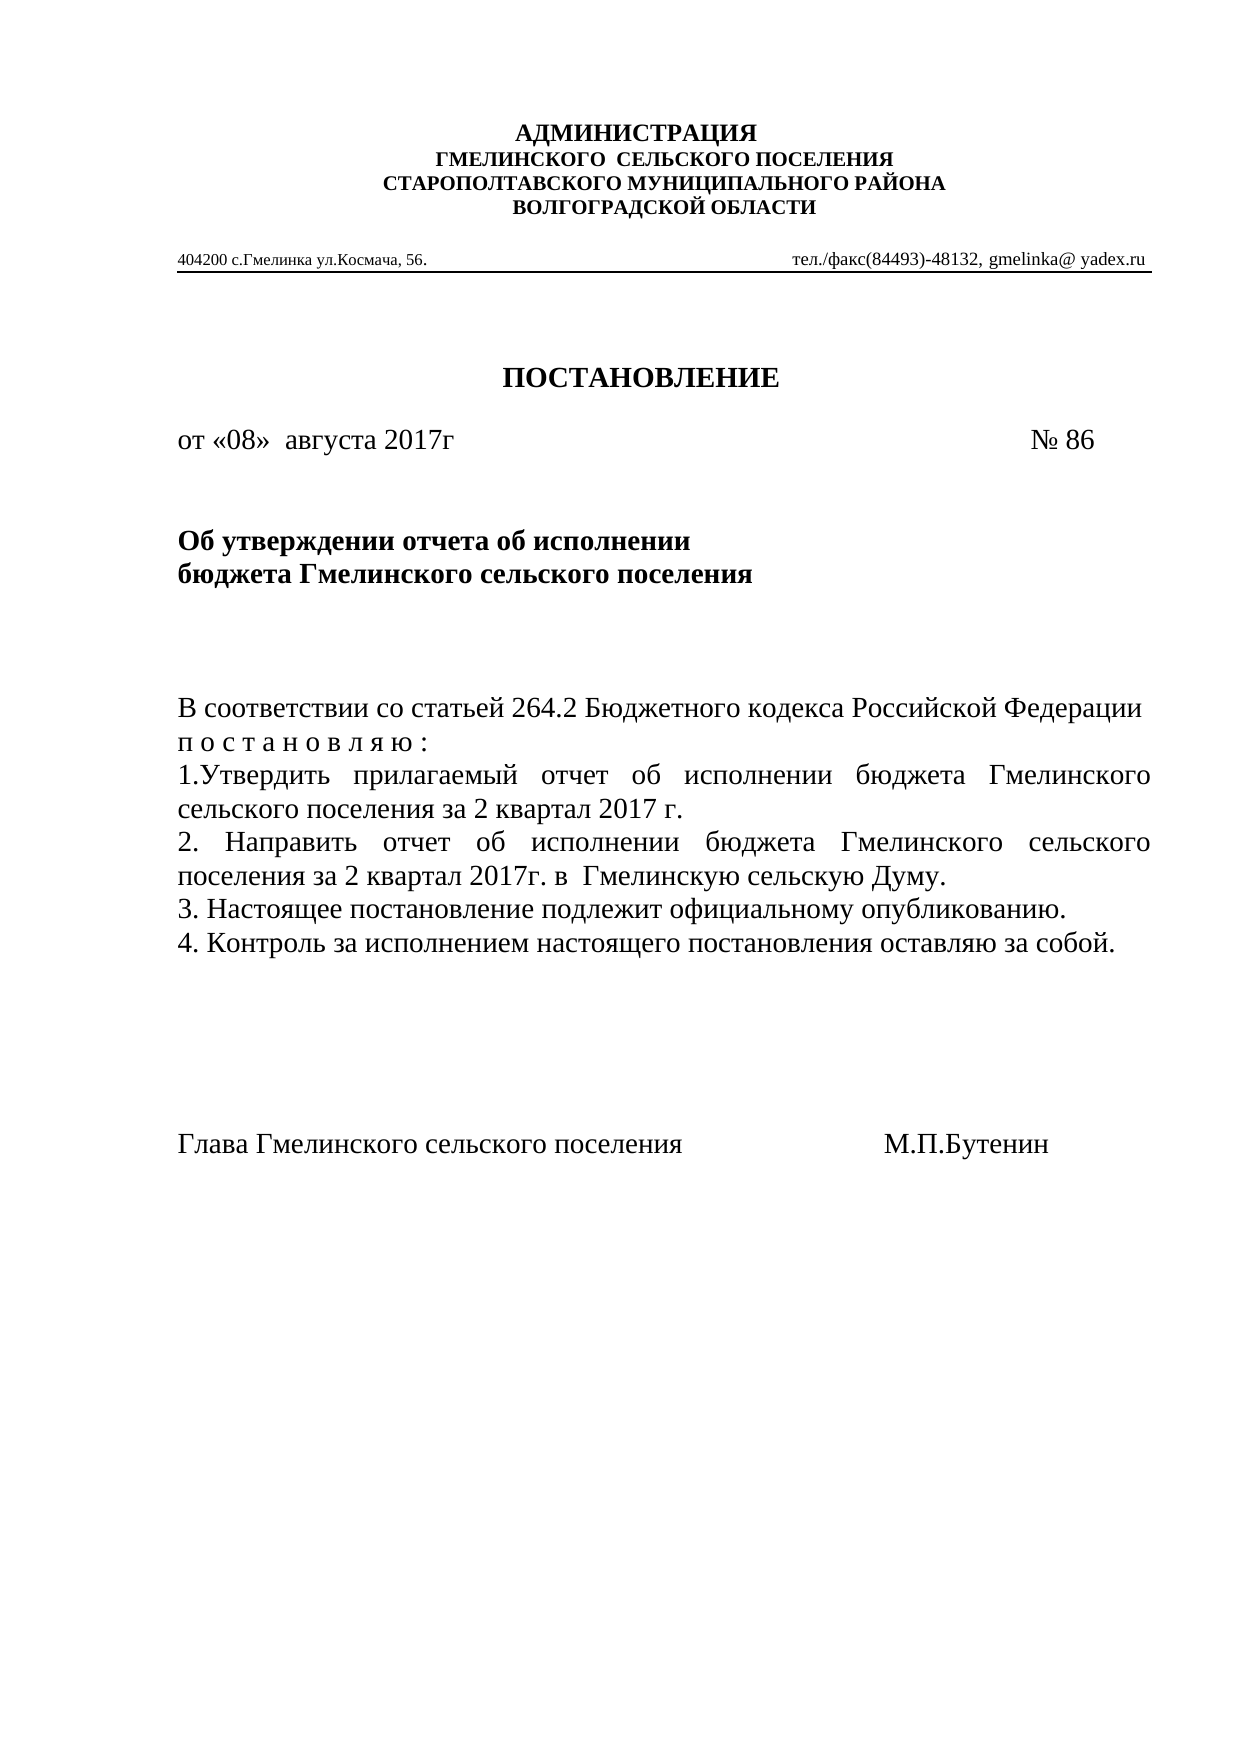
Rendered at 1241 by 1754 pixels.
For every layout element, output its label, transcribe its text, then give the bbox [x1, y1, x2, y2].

text 4. Контроль за исполнением настоящего постановления оставляю за собой. [177, 925, 1152, 959]
text СТАРОПОЛТАВСКОГО МУНИЦИПАЛЬНОГО РАЙОНА [177, 171, 1152, 195]
text Глава Гмелинского сельского поселения М.П.Бутенин [177, 1126, 1152, 1160]
text от «08» августа 2017г № 86 [177, 422, 1152, 456]
text 1.Утвердить прилагаемый отчет об исполнении бюджета Гмелинского сельского поселения за 2 квартал 2017 г. [177, 757, 1152, 824]
text 404200 с.Гмелинка ул.Космача, 56. тел./факс(84493)-48132, gmelinka@ yadex.ru [177, 248, 1152, 271]
text 3. Настоящее постановление подлежит официальному опубликованию. [177, 892, 1152, 925]
text п о с т а н о в л я ю : [177, 724, 1152, 757]
text В соответствии со статьей 264.2 Бюджетного кодекса Российской Федерации [177, 690, 1152, 724]
text бюджета Гмелинского сельского поселения [177, 556, 1152, 590]
text Об утверждении отчета об исполнении [177, 523, 1152, 556]
text ПОСТАНОВЛЕНИЕ [177, 360, 1152, 393]
text ВОЛГОГРАДСКОЙ ОБЛАСТИ [177, 195, 1152, 219]
text АДМИНИСТРАЦИЯ [177, 118, 1152, 147]
text ГМЕЛИНСКОГО СЕЛЬСКОГО ПОСЕЛЕНИЯ [177, 147, 1152, 171]
text 2. Направить отчет об исполнении бюджета Гмелинского сельского поселения за 2 квартал 2017г. в Гмелинскую сельскую Думу. [177, 824, 1152, 892]
